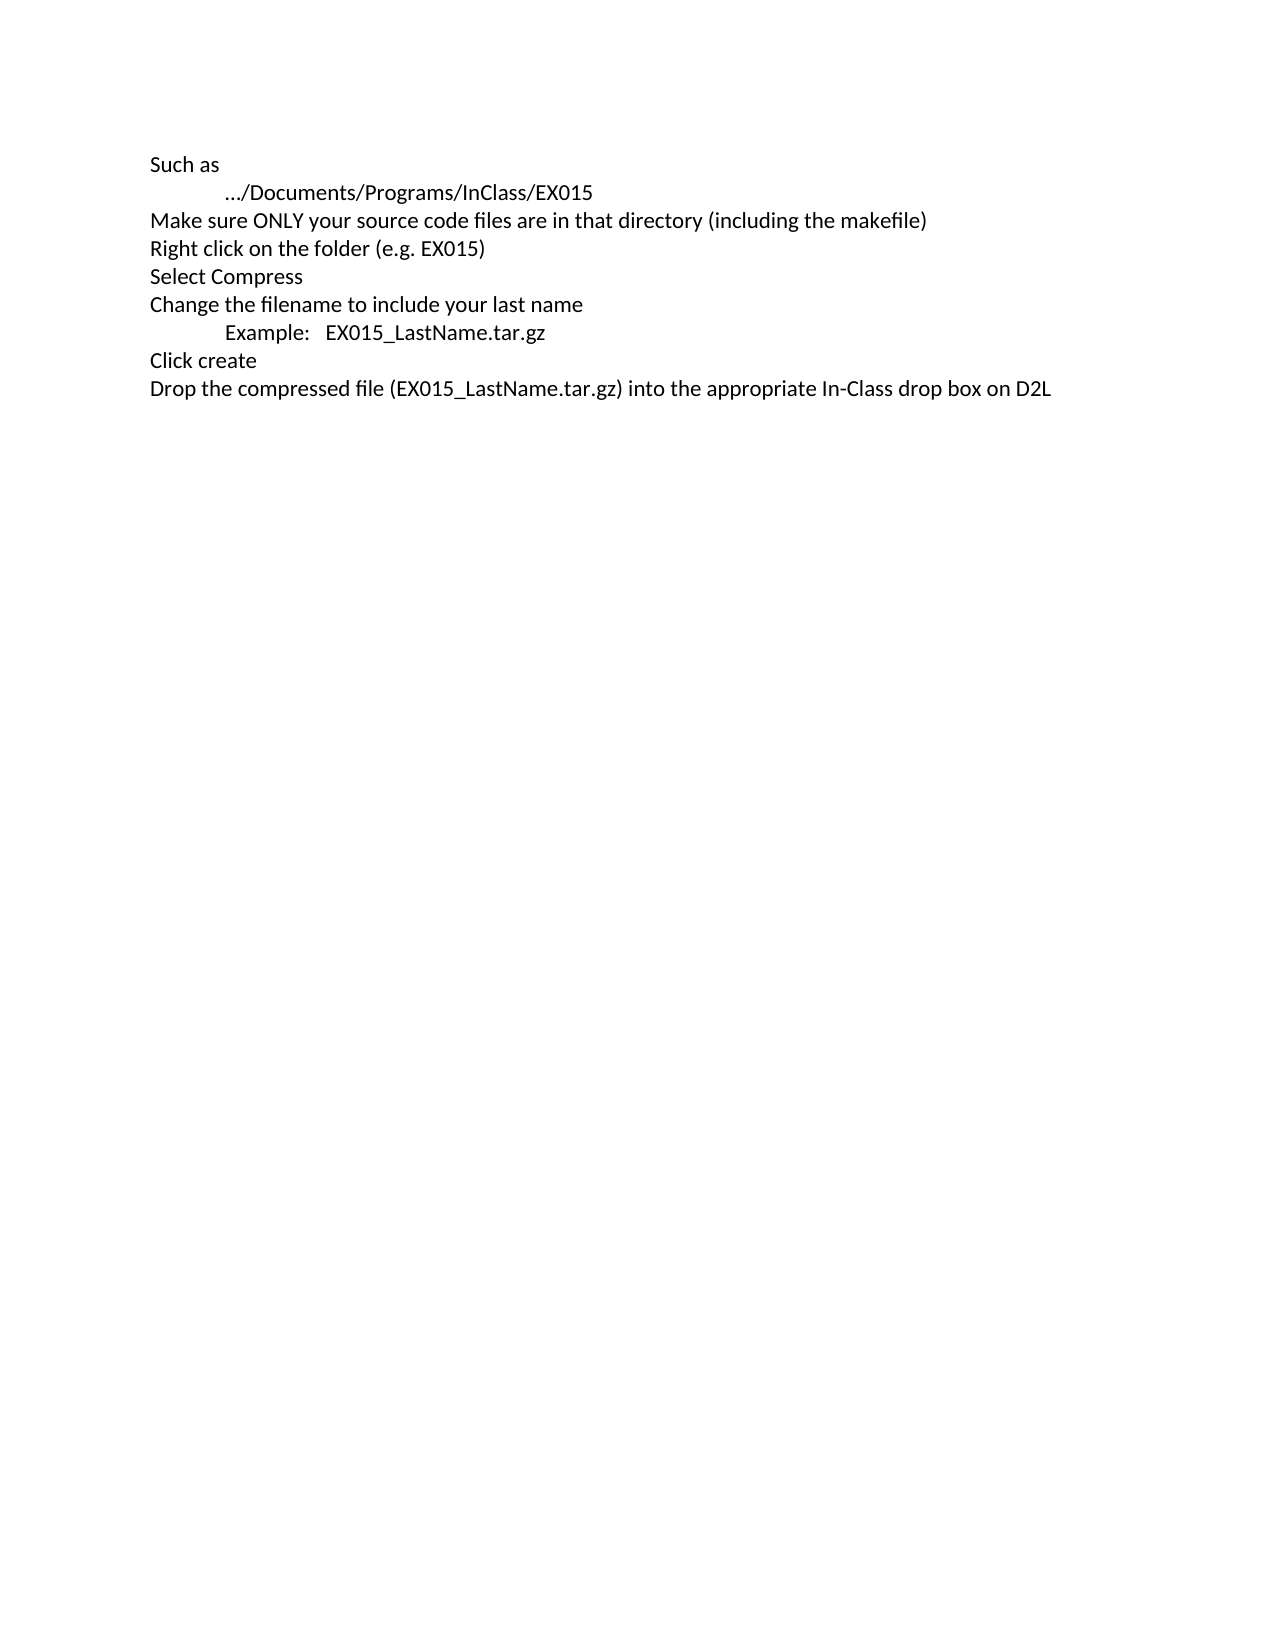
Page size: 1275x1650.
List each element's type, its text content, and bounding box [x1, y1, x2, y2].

text Select Compress [150, 262, 1125, 290]
text Such as [150, 150, 1125, 178]
text Drop the compressed file (EX015_LastName.tar.gz) into the appropriate In-Class drop box on D2L [150, 374, 1125, 402]
text Make sure ONLY your source code files are in that directory (including the makefile) [150, 206, 1125, 234]
text Right click on the folder (e.g. EX015) [150, 234, 1125, 262]
text Click create [150, 346, 1125, 374]
text Change the filename to include your last name [150, 290, 1125, 318]
text Example: EX015_LastName.tar.gz [150, 318, 1125, 346]
text …/Documents/Programs/InClass/EX015 [150, 178, 1125, 206]
